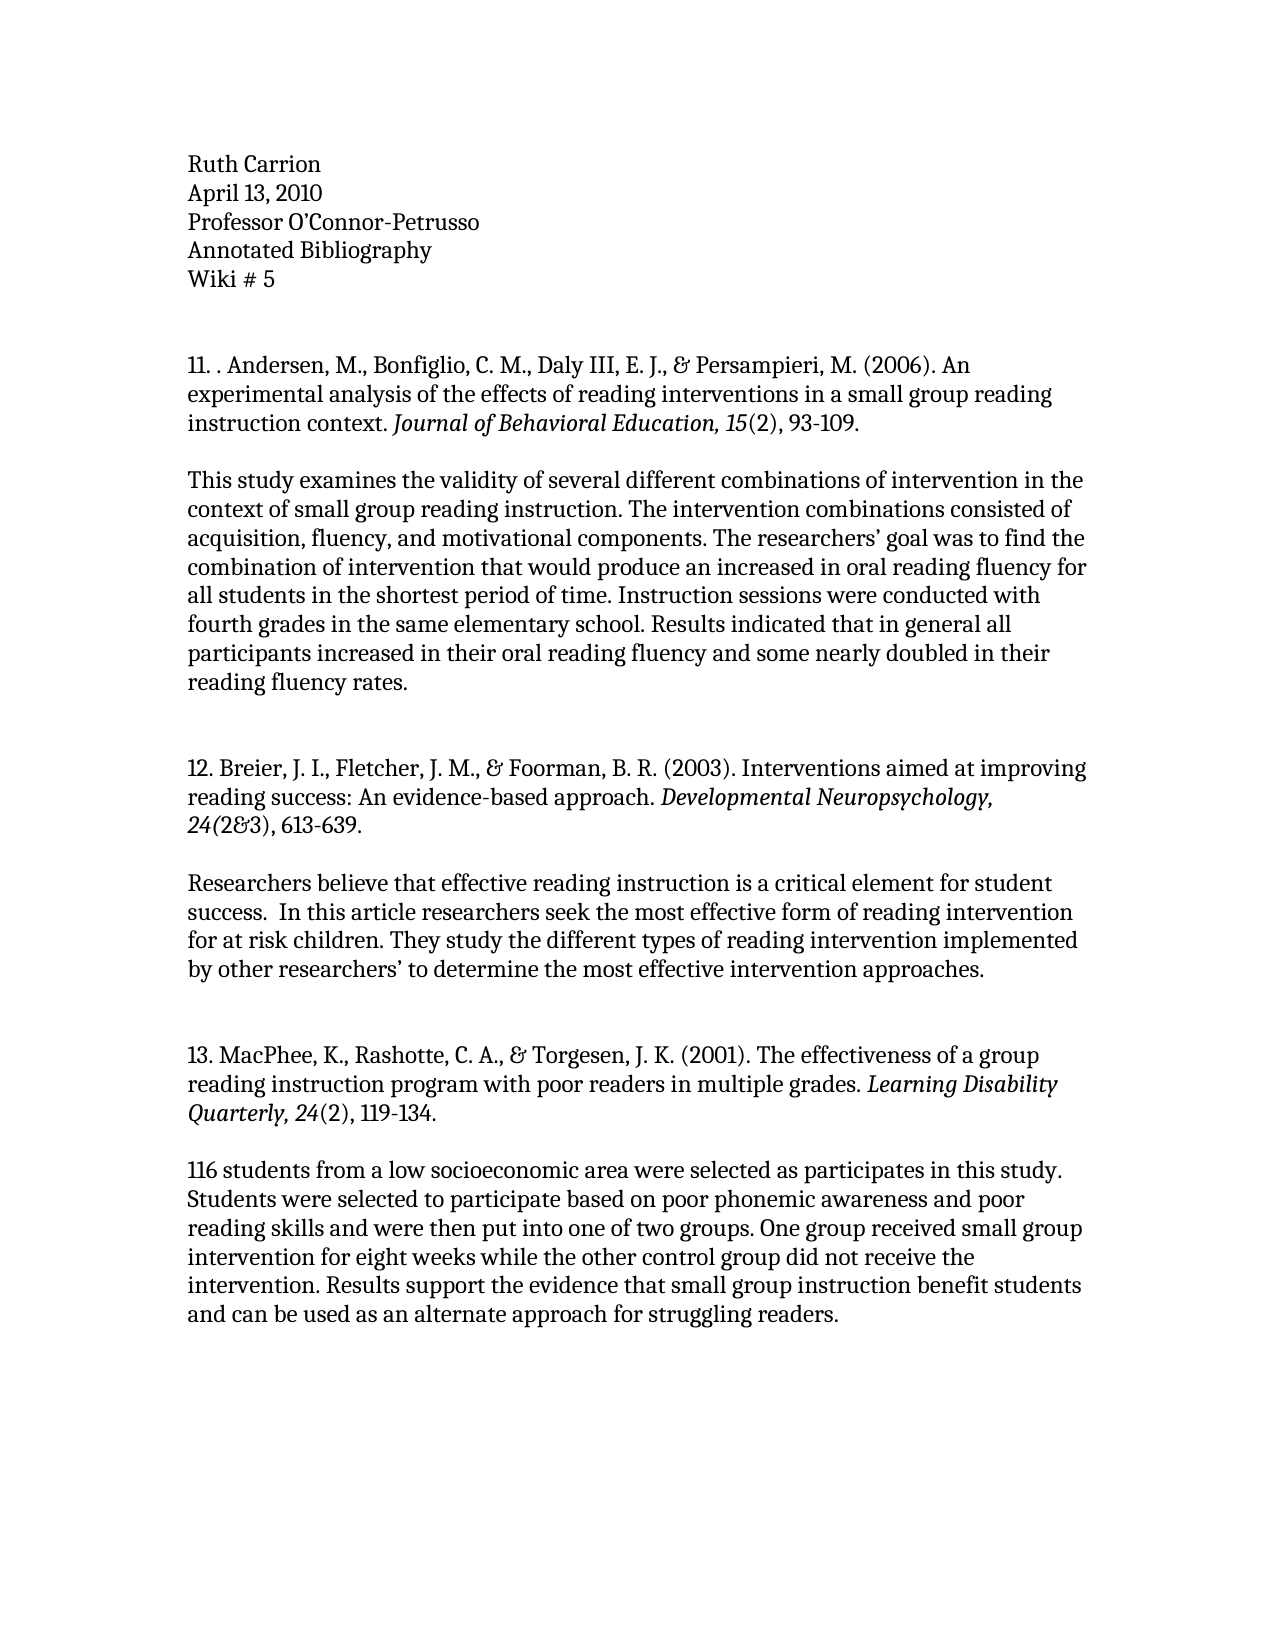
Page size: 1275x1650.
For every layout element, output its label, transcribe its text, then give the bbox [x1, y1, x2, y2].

text 11. . Andersen, M., Bonfiglio, C. M., Daly III, E. J., & Persampieri, M. (2006). An experimental analysis of the effects of reading interventions in a small group reading instruction context. Journal of Behavioral Education, 15(2), 93-109. [187, 351, 1087, 437]
text April 13, 2010 [187, 179, 1087, 207]
text 13. MacPhee, K., Rashotte, C. A., & Torgesen, J. K. (2001). The effectiveness of a group reading instruction program with poor readers in multiple grades. Learning Disability Quarterly, 24(2), 119-134. [187, 1041, 1087, 1127]
text 12. Breier, J. I., Fletcher, J. M., & Foorman, B. R. (2003). Interventions aimed at improving reading success: An evidence-based approach. Developmental Neuropsychology, 24(2&3), 613-639. [187, 754, 1087, 840]
text Researchers believe that effective reading instruction is a critical element for student success. In this article researchers seek the most effective form of reading intervention for at risk children. They study the different types of reading intervention implemented by other researchers’ to determine the most effective intervention approaches. [187, 869, 1087, 984]
text Professor O’Connor-Petrusso [187, 207, 1087, 236]
text This study examines the validity of several different combinations of intervention in the context of small group reading instruction. The intervention combinations consisted of acquisition, fluency, and motivational components. The researchers’ goal was to find the combination of intervention that would produce an increased in oral reading fluency for all students in the shortest period of time. Instruction sessions were conducted with fourth grades in the same elementary school. Results indicated that in general all participants increased in their oral reading fluency and some nearly doubled in their reading fluency rates. [187, 466, 1087, 696]
text Annotated Bibliography [187, 236, 1087, 265]
text 116 students from a low socioeconomic area were selected as participates in this study. Students were selected to participate based on poor phonemic awareness and poor reading skills and were then put into one of two groups. One group received small group intervention for eight weeks while the other control group did not receive the intervention. Results support the evidence that small group instruction benefit students and can be used as an alternate approach for struggling readers. [187, 1156, 1087, 1329]
text Ruth Carrion [187, 150, 1087, 179]
text Wiki # 5 [187, 265, 1087, 294]
